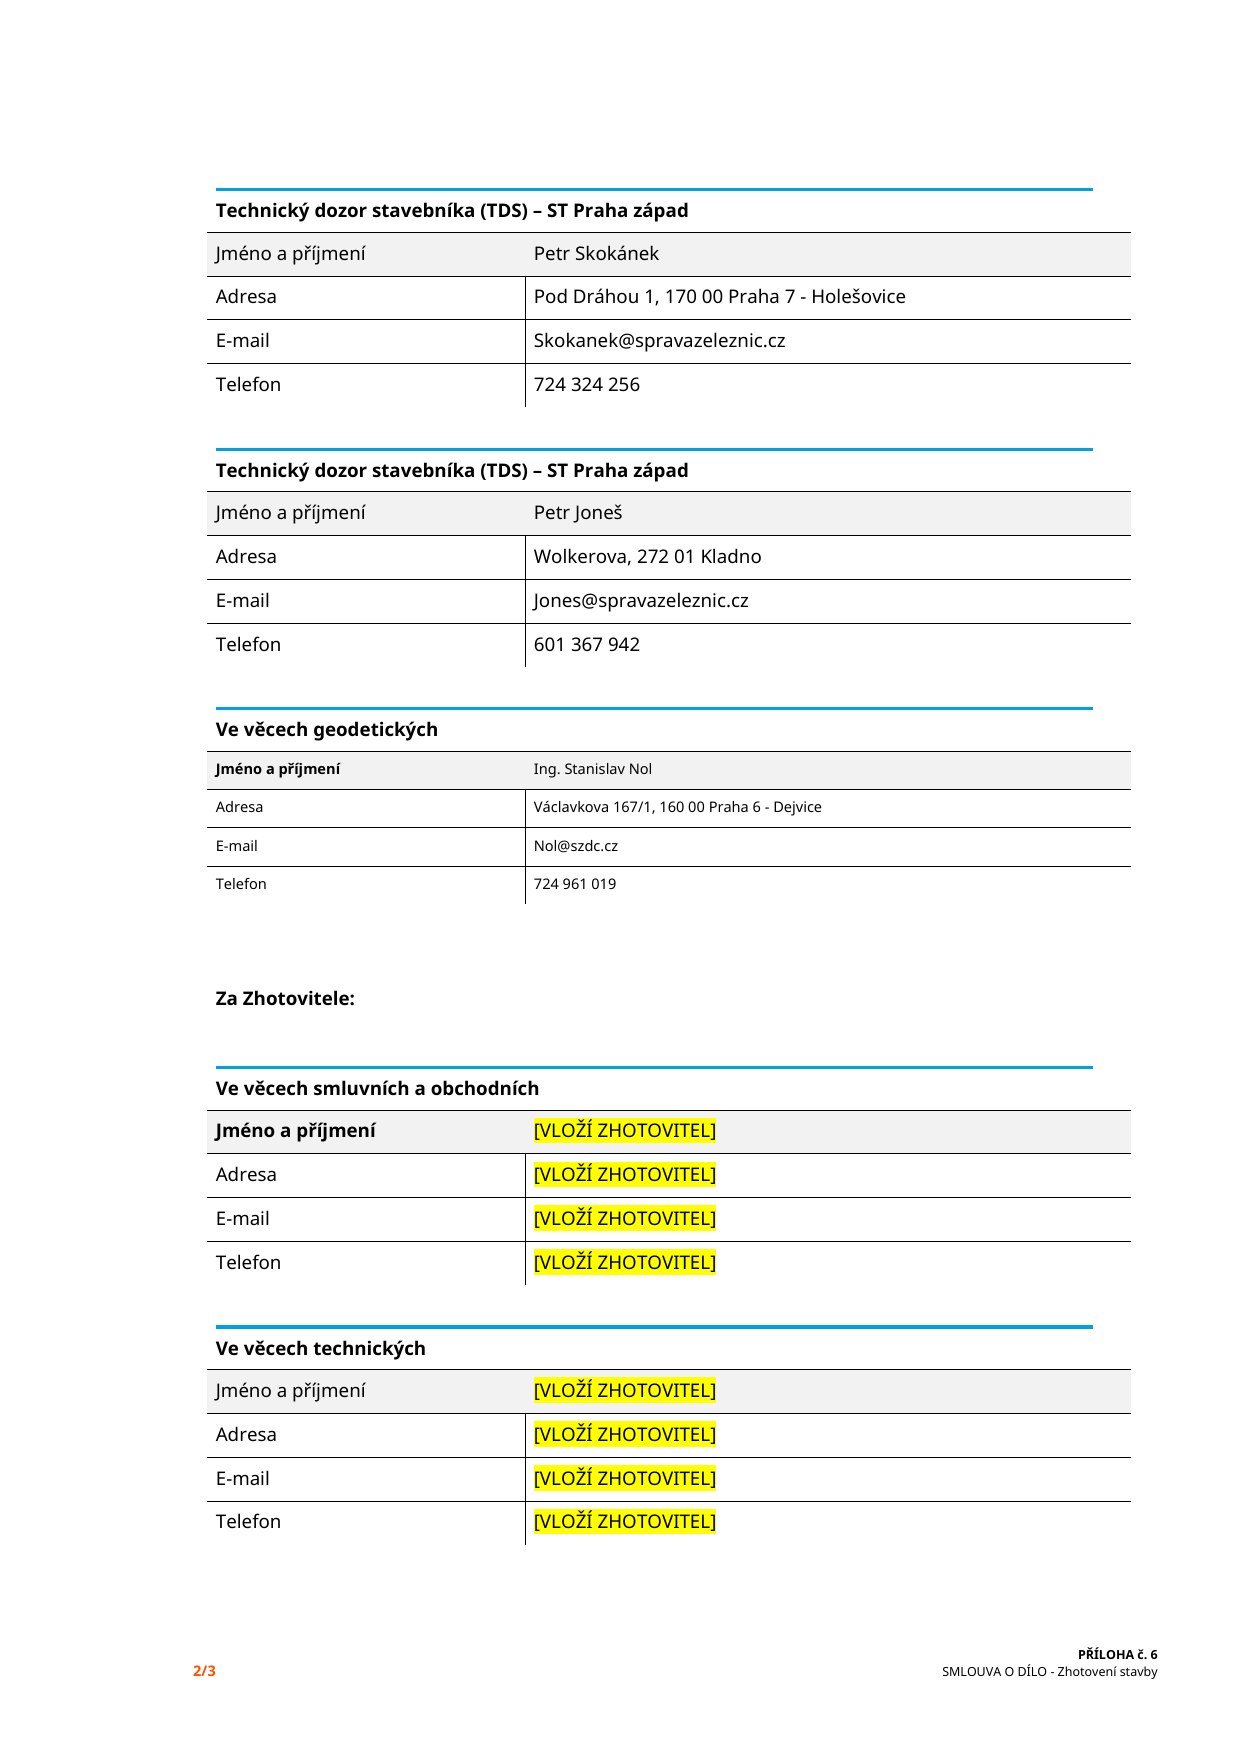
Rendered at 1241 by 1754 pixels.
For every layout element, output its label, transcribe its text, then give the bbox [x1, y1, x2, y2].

table_cell E-mail [207, 1198, 525, 1241]
table_header [VLOŽÍ ZHOTOVITEL] [526, 1111, 1131, 1153]
table_cell [VLOŽÍ ZHOTOVITEL] [526, 1198, 1131, 1241]
table_cell [VLOŽÍ ZHOTOVITEL] [526, 1458, 1131, 1501]
table_header Petr Joneš [526, 492, 1131, 535]
table_cell Telefon [207, 867, 525, 904]
table_cell Telefon [207, 624, 525, 667]
table_cell Adresa [207, 536, 525, 579]
table_cell Adresa [207, 790, 525, 827]
table_cell E-mail [207, 320, 525, 363]
table_cell Telefon [207, 364, 525, 407]
table_cell E-mail [207, 1458, 525, 1501]
text Ve věcech technických [216, 1329, 1093, 1360]
table_cell [VLOŽÍ ZHOTOVITEL] [526, 1154, 1131, 1197]
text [216, 191, 1093, 223]
table_header Jméno a příjmení [207, 1370, 526, 1413]
table_header Jméno a příjmení [207, 492, 526, 535]
table_cell 724 324 256 [526, 364, 1131, 407]
text Ve věcech geodetických [216, 710, 1093, 742]
table_header [VLOŽÍ ZHOTOVITEL] [526, 1370, 1131, 1413]
table_cell Václavkova 167/1, 160 00 Praha 6 - Dejvice [526, 790, 1131, 827]
table_header Jméno a příjmení [207, 233, 526, 276]
table_cell 601 367 942 [526, 624, 1131, 667]
table_cell Skokanek@spravazeleznic.cz [526, 320, 1131, 363]
text Technický dozor stavebníka (TDS) – ST Praha západ [216, 451, 1093, 482]
table_cell Telefon [207, 1502, 525, 1544]
table_cell Pod Dráhou 1, 170 00 Praha 7 - Holešovice [526, 277, 1131, 319]
table_cell Jones@spravazeleznic.cz [526, 580, 1131, 623]
table_cell 724 961 019 [526, 867, 1131, 904]
table_cell [VLOŽÍ ZHOTOVITEL] [526, 1242, 1131, 1285]
table_cell Wolkerova, 272 01 Kladno [526, 536, 1131, 579]
table_cell Adresa [207, 1414, 525, 1457]
table_cell Nol@szdc.cz [526, 828, 1131, 866]
table_cell E-mail [207, 580, 525, 623]
table_cell E-mail [207, 828, 525, 866]
table_cell Adresa [207, 277, 525, 319]
table_cell Telefon [207, 1242, 525, 1285]
table_header Petr Skokánek [526, 233, 1131, 276]
text Ve věcech smluvních a obchodních [216, 1069, 1093, 1101]
table_cell Adresa [207, 1154, 525, 1197]
table_header Jméno a příjmení [207, 752, 526, 789]
table_cell [VLOŽÍ ZHOTOVITEL] [526, 1414, 1131, 1457]
table_header Jméno a příjmení [207, 1111, 526, 1153]
table_cell [VLOŽÍ ZHOTOVITEL] [526, 1502, 1131, 1544]
text Za Zhotovitele: [216, 985, 1093, 1010]
table_header Ing. Stanislav Nol [526, 752, 1131, 789]
